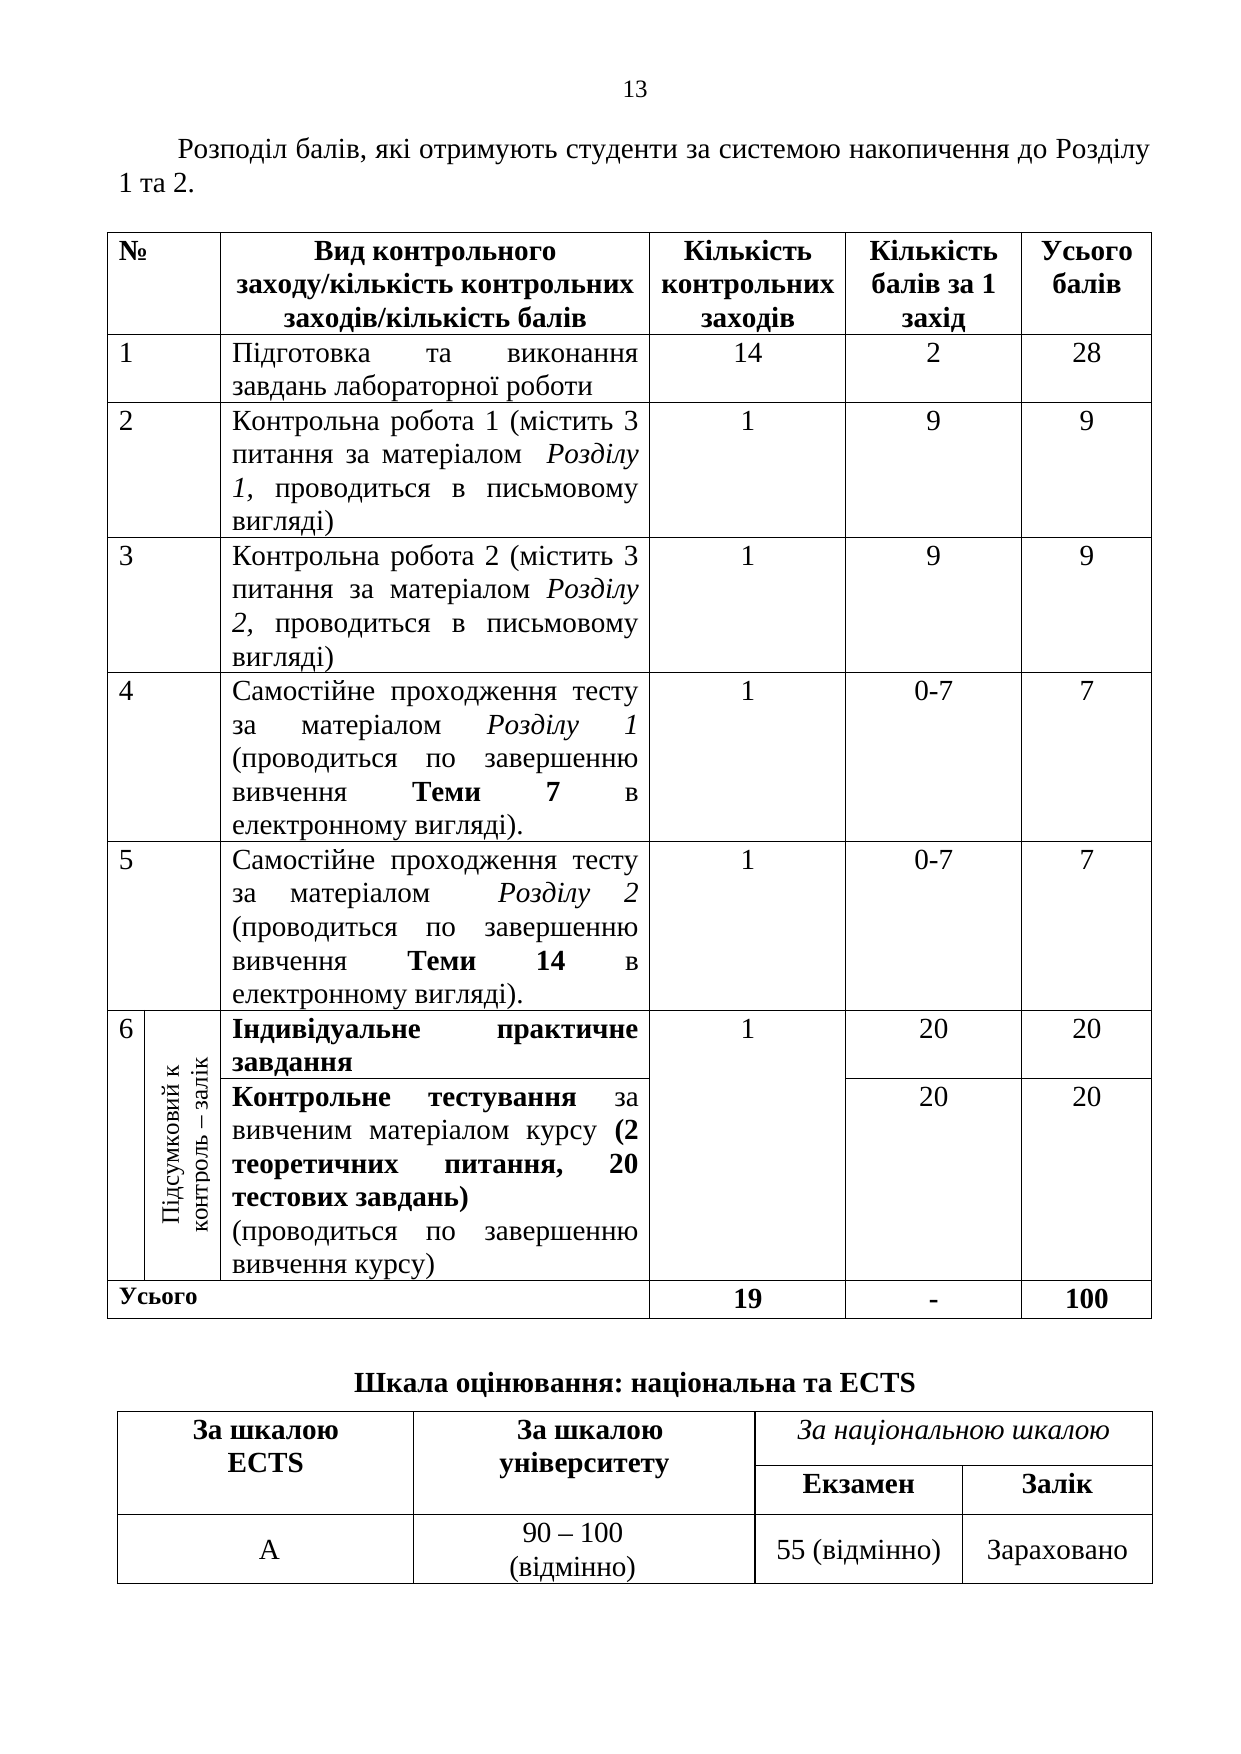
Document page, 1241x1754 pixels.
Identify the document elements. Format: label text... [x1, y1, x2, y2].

table_cell 1 [108, 335, 220, 402]
table_cell 100 [1022, 1281, 1151, 1318]
table_cell 2 [108, 403, 220, 537]
table_cell 9 [1022, 403, 1151, 537]
table_cell 1 [650, 673, 845, 841]
table_cell Індивідуальне практичне завдання [221, 1011, 649, 1078]
table_cell Екзамен [756, 1466, 962, 1514]
table_cell 5 [108, 842, 220, 1010]
table_cell 2 [846, 335, 1021, 402]
table_cell Підсумковий к контроль – залік [145, 1011, 220, 1280]
table_cell 14 [650, 335, 845, 402]
table_cell 20 [846, 1011, 1021, 1078]
table_cell Контрольна робота 1 (містить 3 питання за матеріалом Розділу 1, проводиться в письмовому вигляді) [221, 403, 649, 537]
table_header Вид контрольного заходу/кількість контрольних заходів/кількість балів [221, 233, 649, 334]
table_cell 90 – 100 (відмінно) [414, 1515, 754, 1583]
table_cell Самостійне проходження тесту за матеріалом Розділу 1 (проводиться по завершенню вивчення Теми 7 в електронному вигляді). [221, 673, 649, 841]
table_cell 20 [846, 1079, 1021, 1280]
table_cell 28 [1022, 335, 1151, 402]
table_cell 7 [1022, 673, 1151, 841]
table_cell Контрольне тестування за вивченим матеріалом курсу (2 теоретичних питання, 20 тестових завдань) (проводиться по завершенню вивчення курсу) [221, 1079, 649, 1280]
table_cell 1 [650, 842, 845, 1010]
table_cell 1 [650, 538, 845, 672]
table_cell 3 [108, 538, 220, 672]
table_cell 20 [1022, 1079, 1151, 1280]
table_cell Контрольна робота 2 (містить 3 питання за матеріалом Розділу 2, проводиться в письмовому вигляді) [221, 538, 649, 672]
table_header За шкалою університету [414, 1412, 754, 1514]
table_cell 6 [108, 1011, 144, 1280]
table_cell 9 [1022, 538, 1151, 672]
table_cell - [846, 1281, 1021, 1318]
table_cell Зараховано [963, 1515, 1152, 1583]
table_header Кількість балів за 1 захід [846, 233, 1021, 334]
table_cell 0-7 [846, 842, 1021, 1010]
table_header № [108, 233, 220, 334]
table_header За шкалою ECTS [118, 1412, 413, 1514]
table_cell 7 [1022, 842, 1151, 1010]
table_cell 9 [846, 538, 1021, 672]
table_cell 55 (відмінно) [756, 1515, 962, 1583]
table_header Кількість контрольних заходів [650, 233, 845, 334]
table_cell 4 [108, 673, 220, 841]
table_cell Підготовка та виконання завдань лабораторної роботи [221, 335, 649, 402]
table_cell 0-7 [846, 673, 1021, 841]
text Шкала оцінювання: національна та ECTS [118, 1365, 1152, 1398]
table_header За національною шкалою [756, 1412, 1152, 1465]
table_cell 1 [650, 403, 845, 537]
text Розподіл балів, які отримують студенти за системою накопичення до Розділу 1 та 2. [118, 131, 1152, 198]
table_cell 1 [650, 1011, 845, 1280]
table_cell 9 [846, 403, 1021, 537]
table_cell Самостійне проходження тесту за матеріалом Розділу 2 (проводиться по завершенню вивчення Теми 14 в електронному вигляді). [221, 842, 649, 1010]
table_cell Усього [108, 1281, 649, 1318]
table_cell 20 [1022, 1011, 1151, 1078]
table_cell 19 [650, 1281, 845, 1318]
table_cell Залік [963, 1466, 1152, 1514]
table_header Усього балів [1022, 233, 1151, 334]
table_cell A [118, 1515, 413, 1583]
